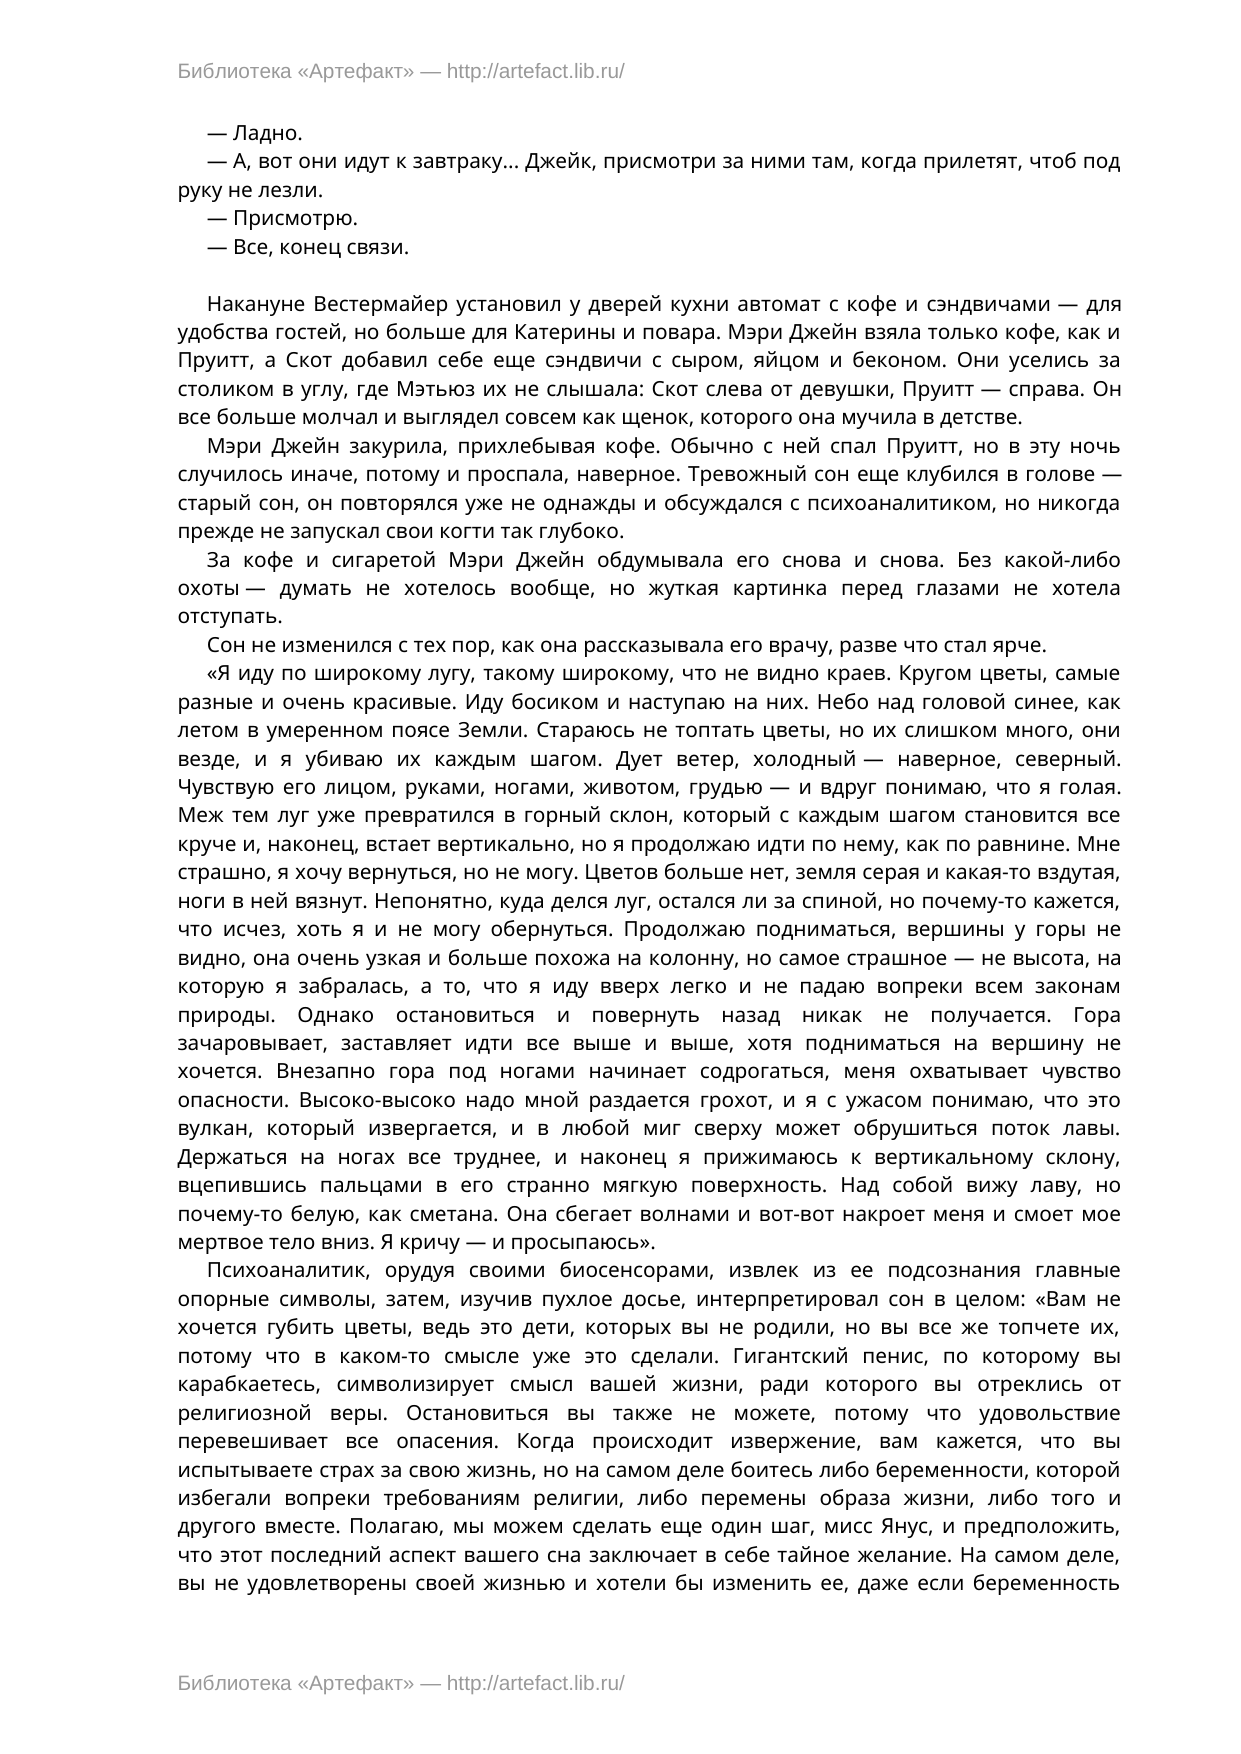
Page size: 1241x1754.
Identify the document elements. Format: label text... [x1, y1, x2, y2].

text — Присмотрю. [177, 203, 1122, 232]
text «Я иду по широкому лугу, такому широкому, что не видно краев. Кругом цветы, самые разные и очень красивые. Иду босиком и наступаю на них. Небо над головой синее, как летом в умеренном поясе Земли. Стараюсь не топтать цветы, но их слишком много, они везде, и я убиваю их каждым шагом. Дует ветер, холодный — наверное, северный. Чувствую его лицом, руками, ногами, животом, грудью — и вдруг понимаю, что я голая. Меж тем луг уже превратился в горный склон, который с каждым шагом становится все круче и, наконец, встает вертикально, но я продолжаю идти по нему, как по равнине. Мне страшно, я хочу вернуться, но не могу. Цветов больше нет, земля серая и какая-то вздутая, ноги в ней вязнут. Непонятно, куда делся луг, остался ли за спиной, но почему-то кажется, что исчез, хоть я и не могу обернуться. Продолжаю подниматься, вершины у горы не видно, она очень узкая и больше похожа на колонну, но самое страшное — не высота, на которую я забралась, а то, что я иду вверх легко и не падаю вопреки всем законам природы. Однако остановиться и повернуть назад никак не получается. Гора зачаровывает, заставляет идти все выше и выше, хотя подниматься на вершину не хочется. Внезапно гора под ногами начинает содрогаться, меня охватывает чувство опасности. Высоко-высоко надо мной раздается грохот, и я с ужасом понимаю, что это вулкан, который извергается, и в любой миг сверху может обрушиться поток лавы. Держаться на ногах все труднее, и наконец я прижимаюсь к вертикальному склону, вцепившись пальцами в его странно мягкую поверхность. Над собой вижу лаву, но почему-то белую, как сметана. Она сбегает волнами и вот-вот накроет меня и смоет мое мертвое тело вниз. Я кричу — и просыпаюсь». [177, 658, 1122, 1256]
text — Все, конец связи. [177, 232, 1122, 260]
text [177, 1256, 1122, 1597]
text — Ладно. [177, 118, 1122, 147]
text Накануне Вестермайер установил у дверей кухни автомат с кофе и сэндвичами — для удобства гостей, но больше для Катерины и повара. Мэри Джейн взяла только кофе, как и Пруитт, а Скот добавил себе еще сэндвичи с сыром, яйцом и беконом. Они уселись за столиком в углу, где Мэтьюз их не слышала: Скот слева от девушки, Пруитт — справа. Он все больше молчал и выглядел совсем как щенок, которого она мучила в детстве. [177, 289, 1122, 431]
text Сон не изменился с тех пор, как она рассказывала его врачу, разве что стал ярче. [177, 630, 1122, 658]
text За кофе и сигаретой Мэри Джейн обдумывала его снова и снова. Без какой-либо охоты — думать не хотелось вообще, но жуткая картинка перед глазами не хотела отступать. [177, 545, 1122, 630]
text Мэри Джейн закурила, прихлебывая кофе. Обычно с ней спал Пруитт, но в эту ночь случилось иначе, потому и проспала, наверное. Тревожный сон еще клубился в голове — старый сон, он повторялся уже не однажды и обсуждался с психоаналитиком, но никогда прежде не запускал свои когти так глубоко. [177, 431, 1122, 545]
text — А, вот они идут к завтраку... Джейк, присмотри за ними там, когда прилетят, чтоб под руку не лезли. [177, 147, 1122, 203]
